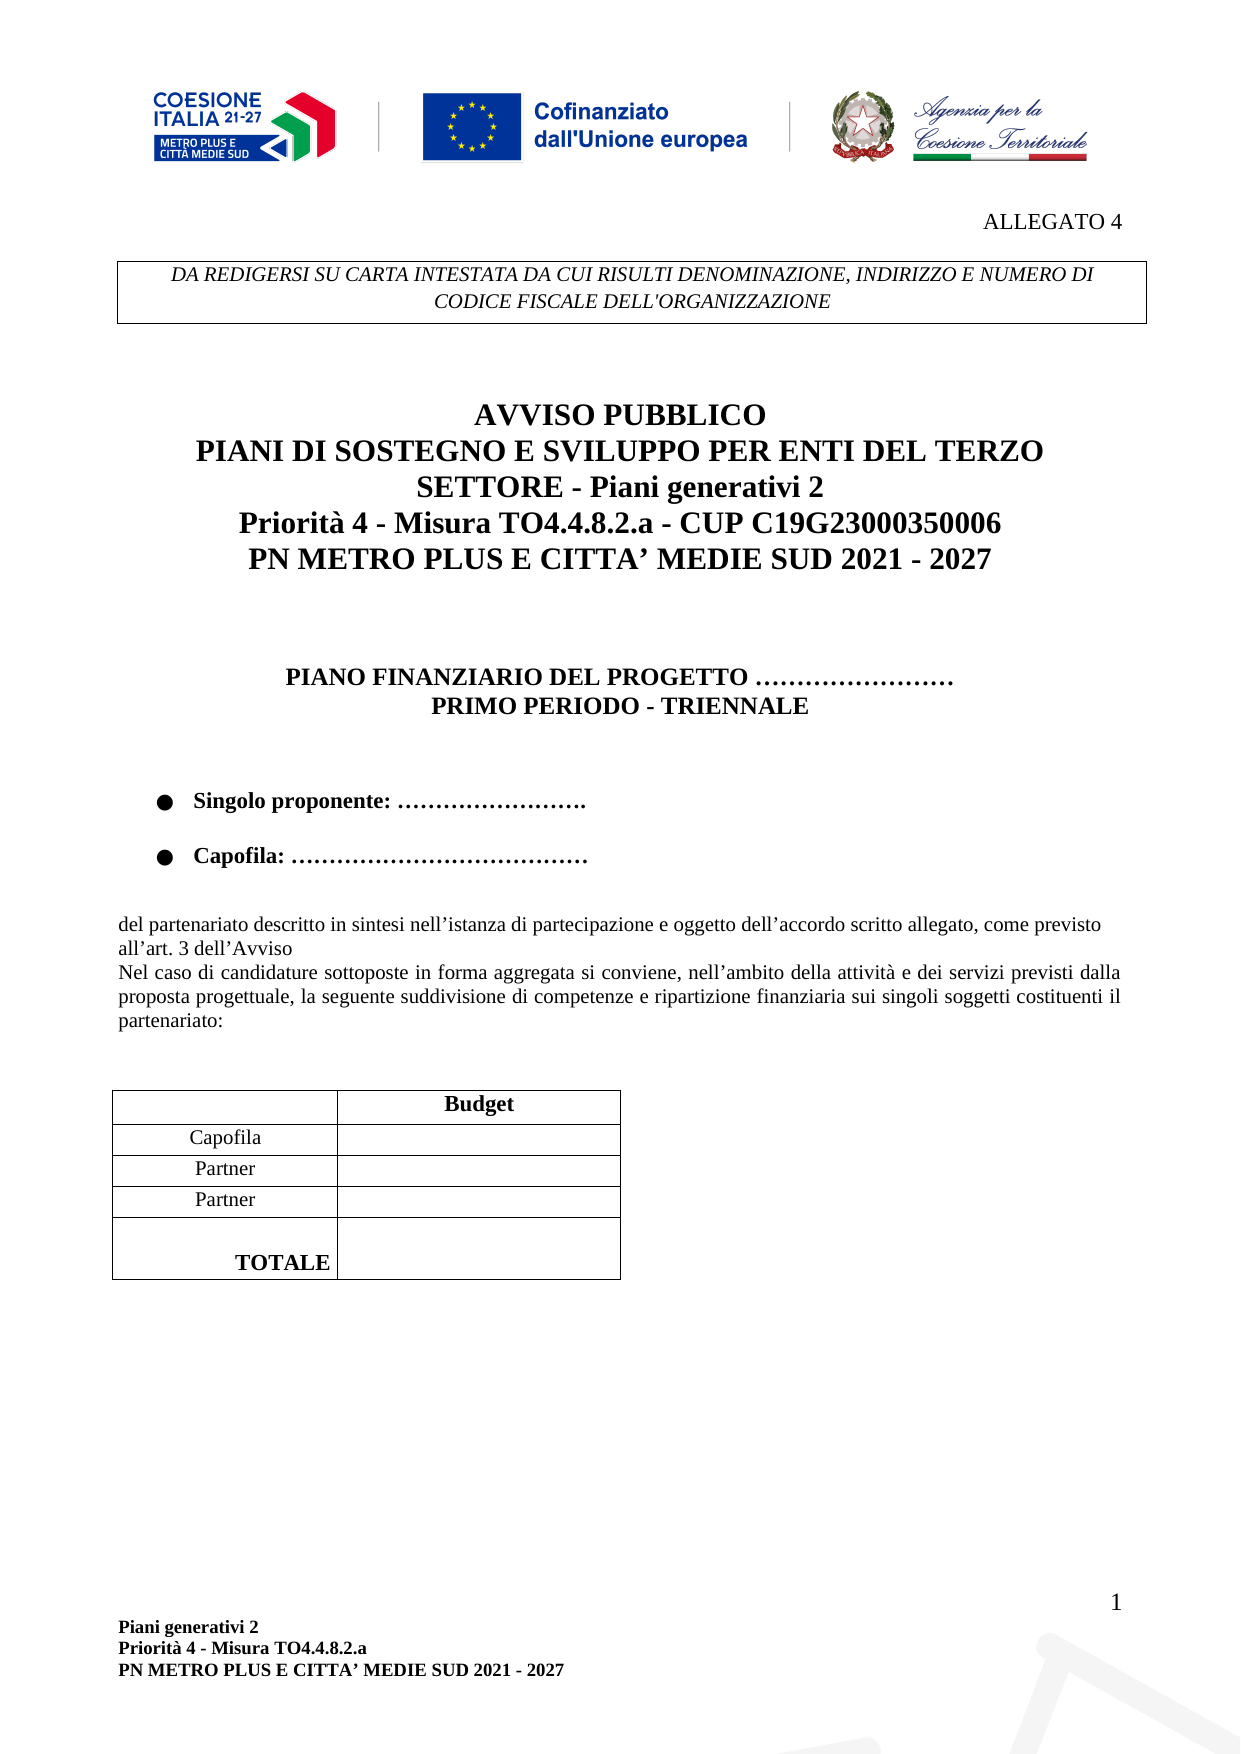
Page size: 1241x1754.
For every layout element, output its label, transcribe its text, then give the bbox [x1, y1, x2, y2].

text del partenariato descritto in sintesi nell’istanza di partecipazione e oggetto dell’accordo scritto allegato, come previsto all’art. 3 dell’Avviso [118, 912, 1122, 960]
table_cell Partner [113, 1156, 337, 1186]
text Nel caso di candidature sottoposte in forma aggregata si conviene, nell’ambito della attività e dei servizi previsti dalla proposta progettuale, la seguente suddivisione di competenze e ripartizione finanziaria sui singoli soggetti costituenti il partenariato: [118, 960, 1122, 1032]
table_cell TOTALE [113, 1218, 337, 1279]
table_cell [338, 1156, 620, 1186]
picture [118, 73, 1123, 180]
table_cell Capofila [113, 1125, 337, 1155]
list Capofila: ………………………………… [156, 832, 1122, 875]
text Priorità 4 - Misura TO4.4.8.2.a - CUP C19G23000350006 [118, 504, 1122, 540]
table_cell [338, 1218, 620, 1279]
table_header Budget [338, 1091, 620, 1123]
table_cell Partner [113, 1187, 337, 1217]
picture [0, 1615, 1241, 1754]
table_cell [338, 1187, 620, 1217]
table_header [113, 1091, 337, 1123]
text PIANO FINANZIARIO DEL PROGETTO …………………… [118, 662, 1122, 691]
table_cell [338, 1125, 620, 1155]
list Singolo proponente: ……………………. [156, 777, 1122, 820]
table_header DA REDIGERSI SU CARTA INTESTATA DA CUI RISULTI DENOMINAZIONE, INDIRIZZO E NUMERO DI CODICE FISCALE DELL'ORGANIZZAZIONE [118, 262, 1146, 323]
text PIANI DI SOSTEGNO E SVILUPPO PER ENTI DEL TERZO SETTORE - Piani generativi 2 [118, 432, 1122, 504]
text ALLEGATO 4 [118, 208, 1122, 234]
text PN METRO PLUS E CITTA’ MEDIE SUD 2021 - 2027 [118, 540, 1122, 576]
text AVVISO PUBBLICO [118, 396, 1122, 432]
text PRIMO PERIODO - TRIENNALE [118, 691, 1122, 720]
